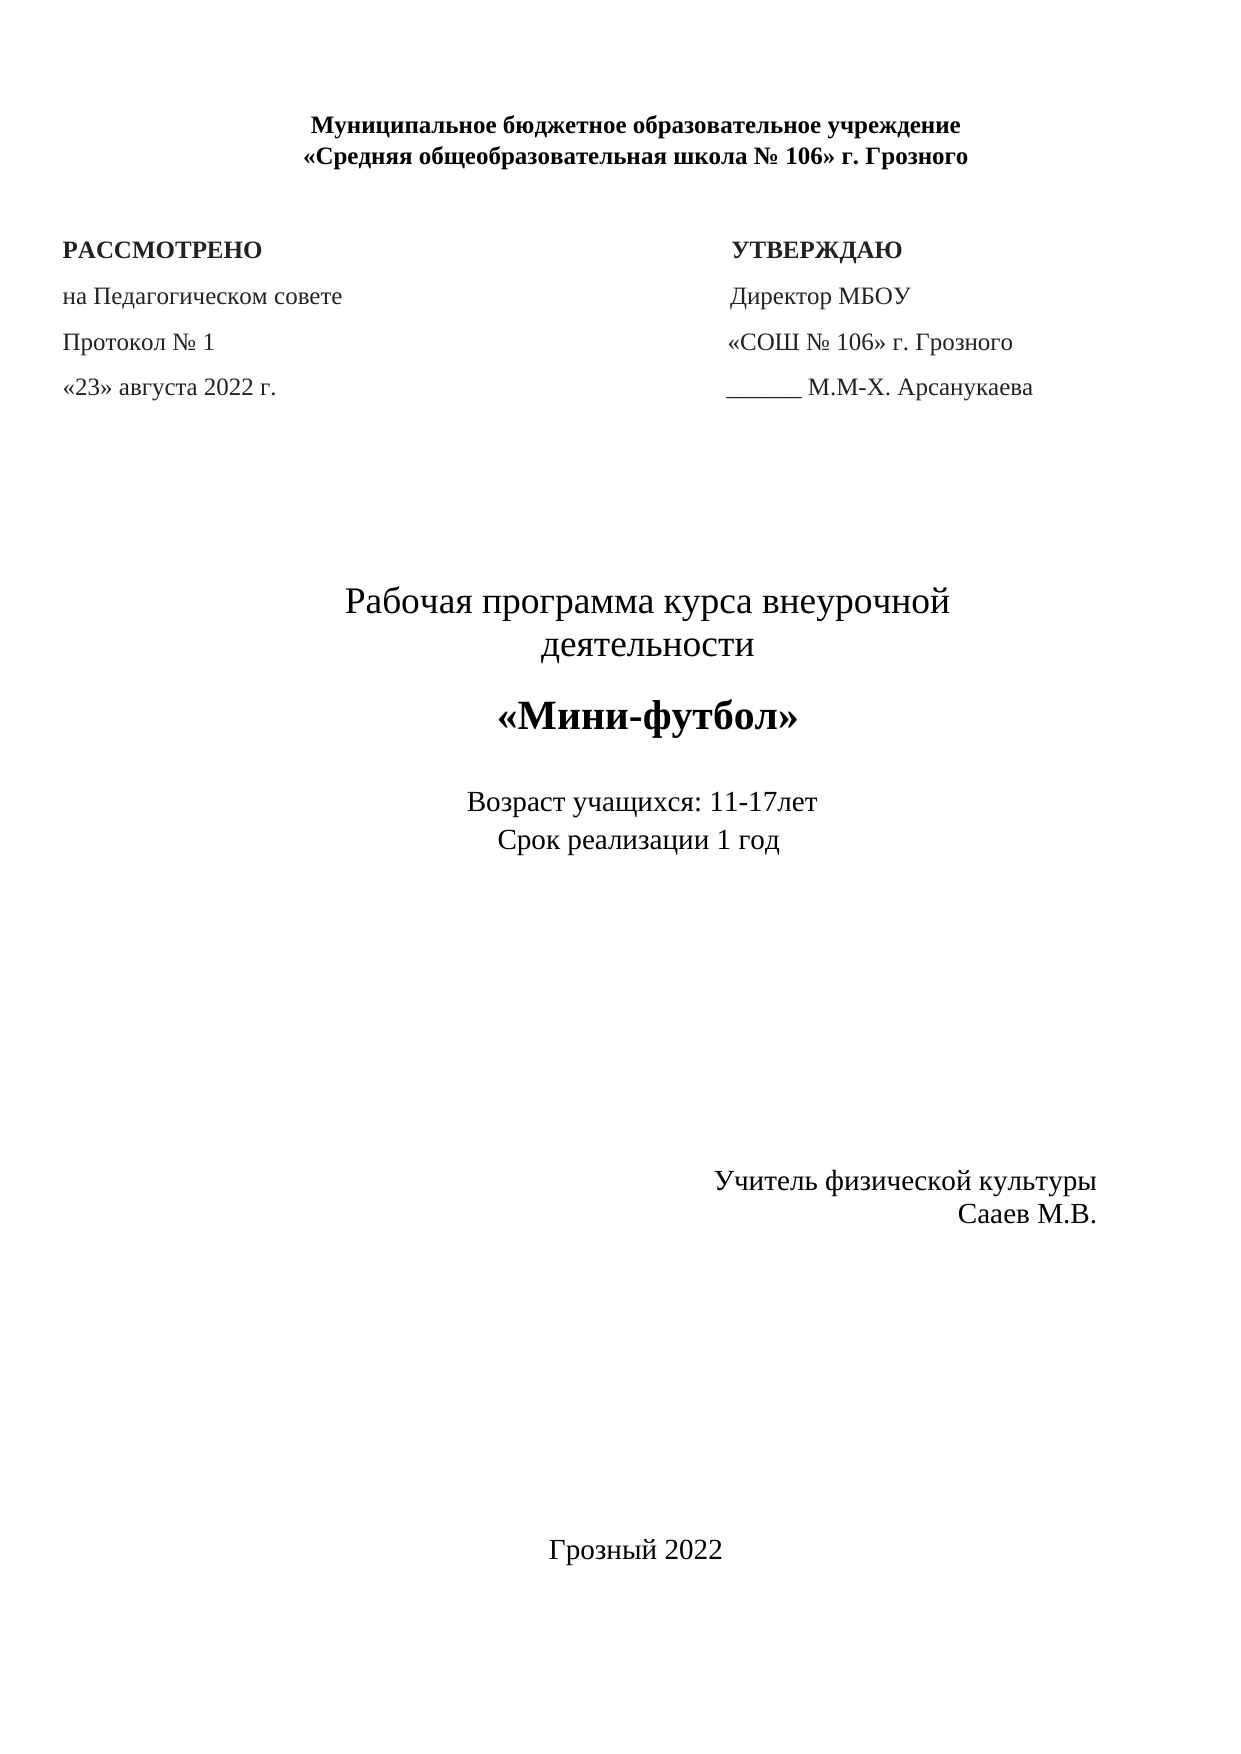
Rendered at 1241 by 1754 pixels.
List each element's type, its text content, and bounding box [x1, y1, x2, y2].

text Муниципальное бюджетное образовательное учреждение [62, 110, 1209, 139]
text Возраст учащихся: 11-17лет Срок реализации 1 год [467, 784, 818, 856]
title Рабочая программа курса внеурочной деятельности [239, 578, 1056, 665]
title «Мини-футбол» [239, 691, 1056, 738]
text «Средняя общеобразовательная школа № 106» г. Грозного [62, 141, 1209, 170]
text Грозный 2022 [62, 1532, 1209, 1566]
text «23» августа 2022 г. ______ М.М-Х. Арсанукаева [62, 372, 1209, 401]
text Протокол № 1 «СОШ № 106» г. Грозного [62, 327, 1209, 355]
text РАССМОТРЕНО УТВЕРЖДАЮ [62, 235, 1209, 264]
text на Педагогическом совете Директор МБОУ [62, 281, 1209, 310]
text Учитель физической культуры [62, 1163, 1097, 1196]
text Сааев М.В. [62, 1196, 1097, 1230]
